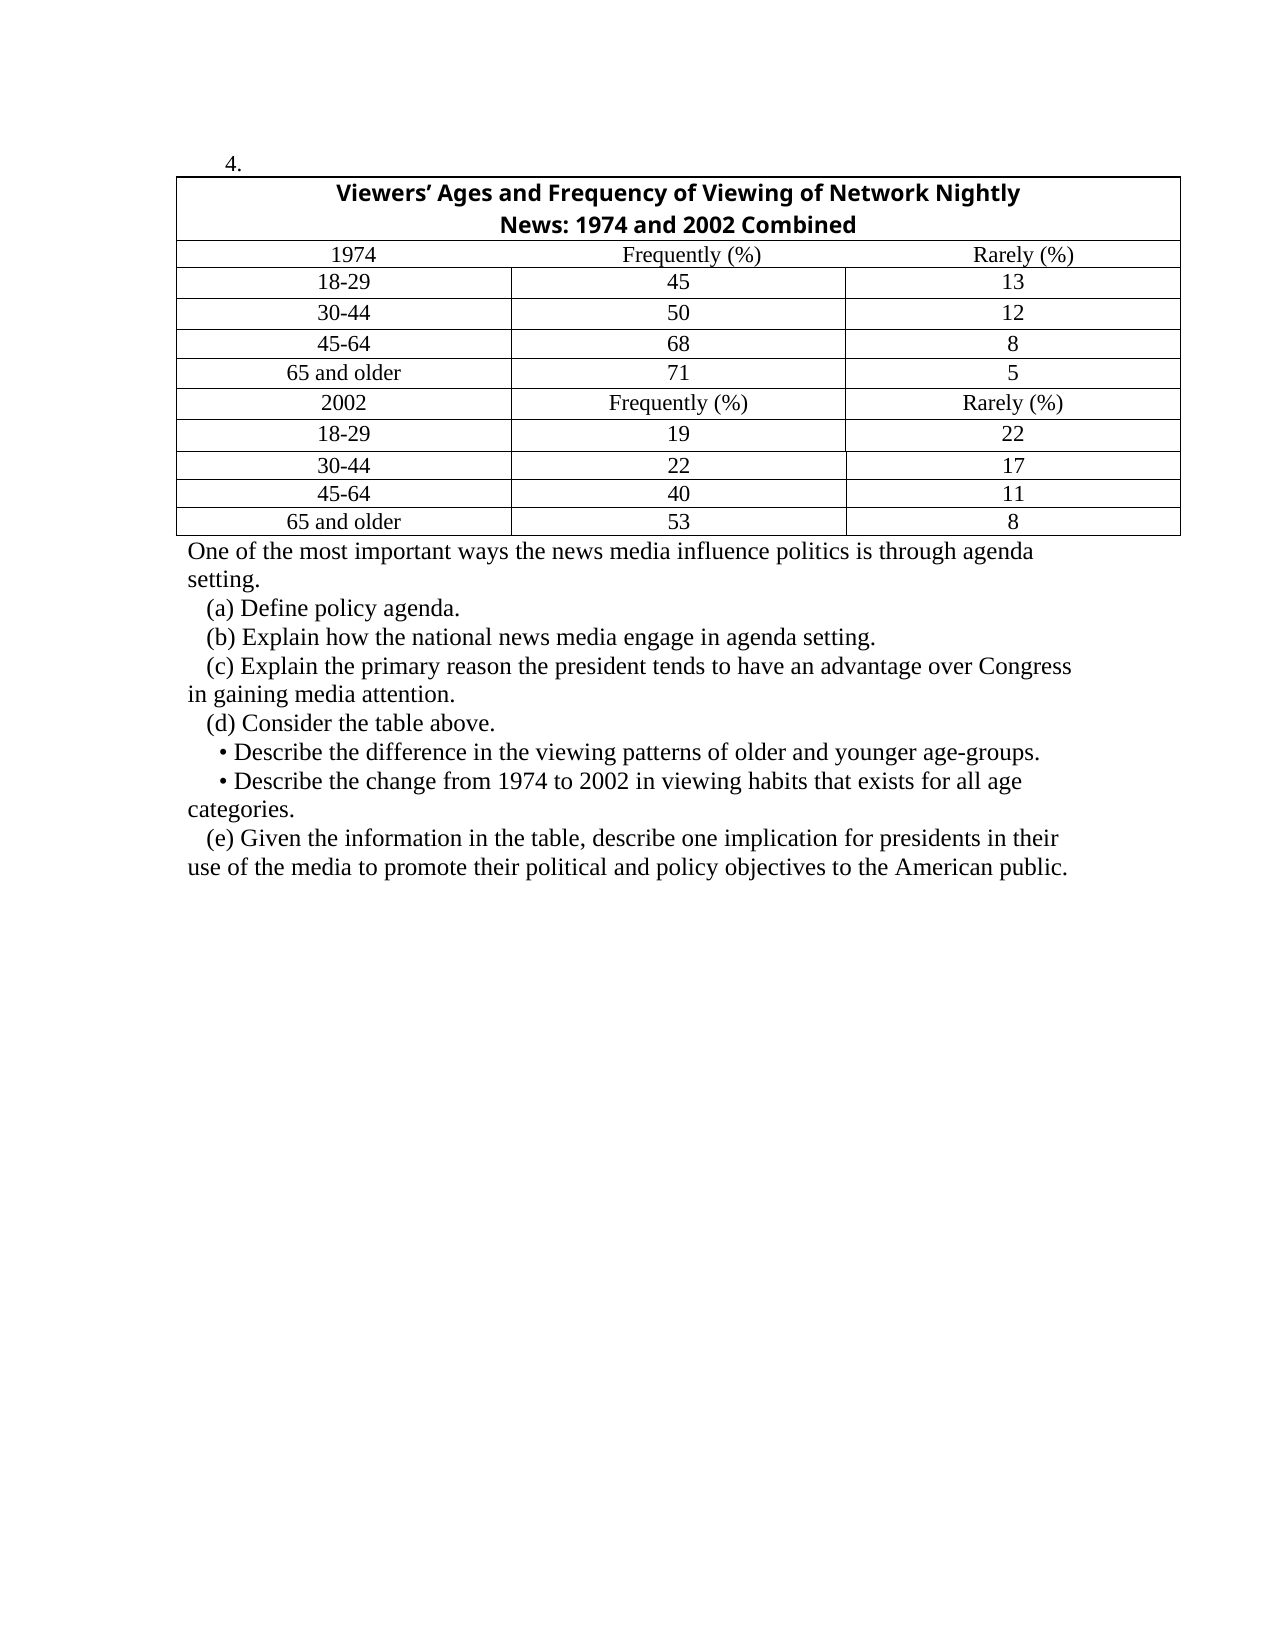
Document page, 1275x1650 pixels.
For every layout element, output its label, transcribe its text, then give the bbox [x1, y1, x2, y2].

table_cell 65 and older [177, 508, 511, 535]
text (e) Given the information in the table, describe one implication for presidents in their use of the media to promote their political and policy objectives to the American public. [187, 823, 1087, 881]
text (c) Explain the primary reason the president tends to have an advantage over Congress in gaining media attention. [187, 651, 1087, 708]
table_cell 1974 Frequently (%) Rarely (%) [177, 241, 1180, 267]
table_cell 30-44 [177, 299, 511, 328]
table_cell 8 [846, 330, 1180, 358]
table_cell 8 [847, 508, 1180, 535]
table_cell 19 [512, 420, 845, 451]
table_cell 45-64 [177, 480, 511, 507]
table_header Viewers’ Ages and Frequency of Viewing of Network Nightly News: 1974 and 2002 Combined [177, 178, 1180, 240]
table_cell 53 [512, 508, 846, 535]
text (d) Consider the table above. [187, 708, 1087, 737]
table_cell 11 [847, 480, 1180, 507]
text (a) Define policy agenda. [187, 593, 1087, 622]
table_cell 50 [512, 299, 845, 328]
text One of the most important ways the news media influence politics is through agenda setting. [187, 536, 1087, 593]
table_cell 45-64 [177, 330, 511, 358]
table_cell 65 and older [177, 359, 511, 388]
table_cell 30-44 [177, 452, 511, 478]
table_cell 17 [847, 452, 1180, 478]
table_cell 13 [846, 268, 1180, 298]
table_cell 68 [512, 330, 845, 358]
table_cell 18-29 [177, 420, 511, 451]
table_cell Rarely (%) [846, 389, 1180, 419]
table_cell 45 [512, 268, 845, 298]
table_cell 5 [846, 359, 1180, 388]
table_cell 71 [512, 359, 845, 388]
text • Describe the difference in the viewing patterns of older and younger age-groups. [187, 737, 1087, 766]
table_cell Frequently (%) [512, 389, 845, 419]
table_cell 40 [512, 480, 846, 507]
table_cell 22 [512, 452, 846, 478]
text • Describe the change from 1974 to 2002 in viewing habits that exists for all age categories. [187, 766, 1087, 823]
table_cell 2002 [177, 389, 511, 419]
text (b) Explain how the national news media engage in agenda setting. [187, 622, 1087, 651]
table_cell 12 [846, 299, 1180, 328]
table_cell 18-29 [177, 268, 511, 298]
table_cell 22 [846, 420, 1180, 451]
